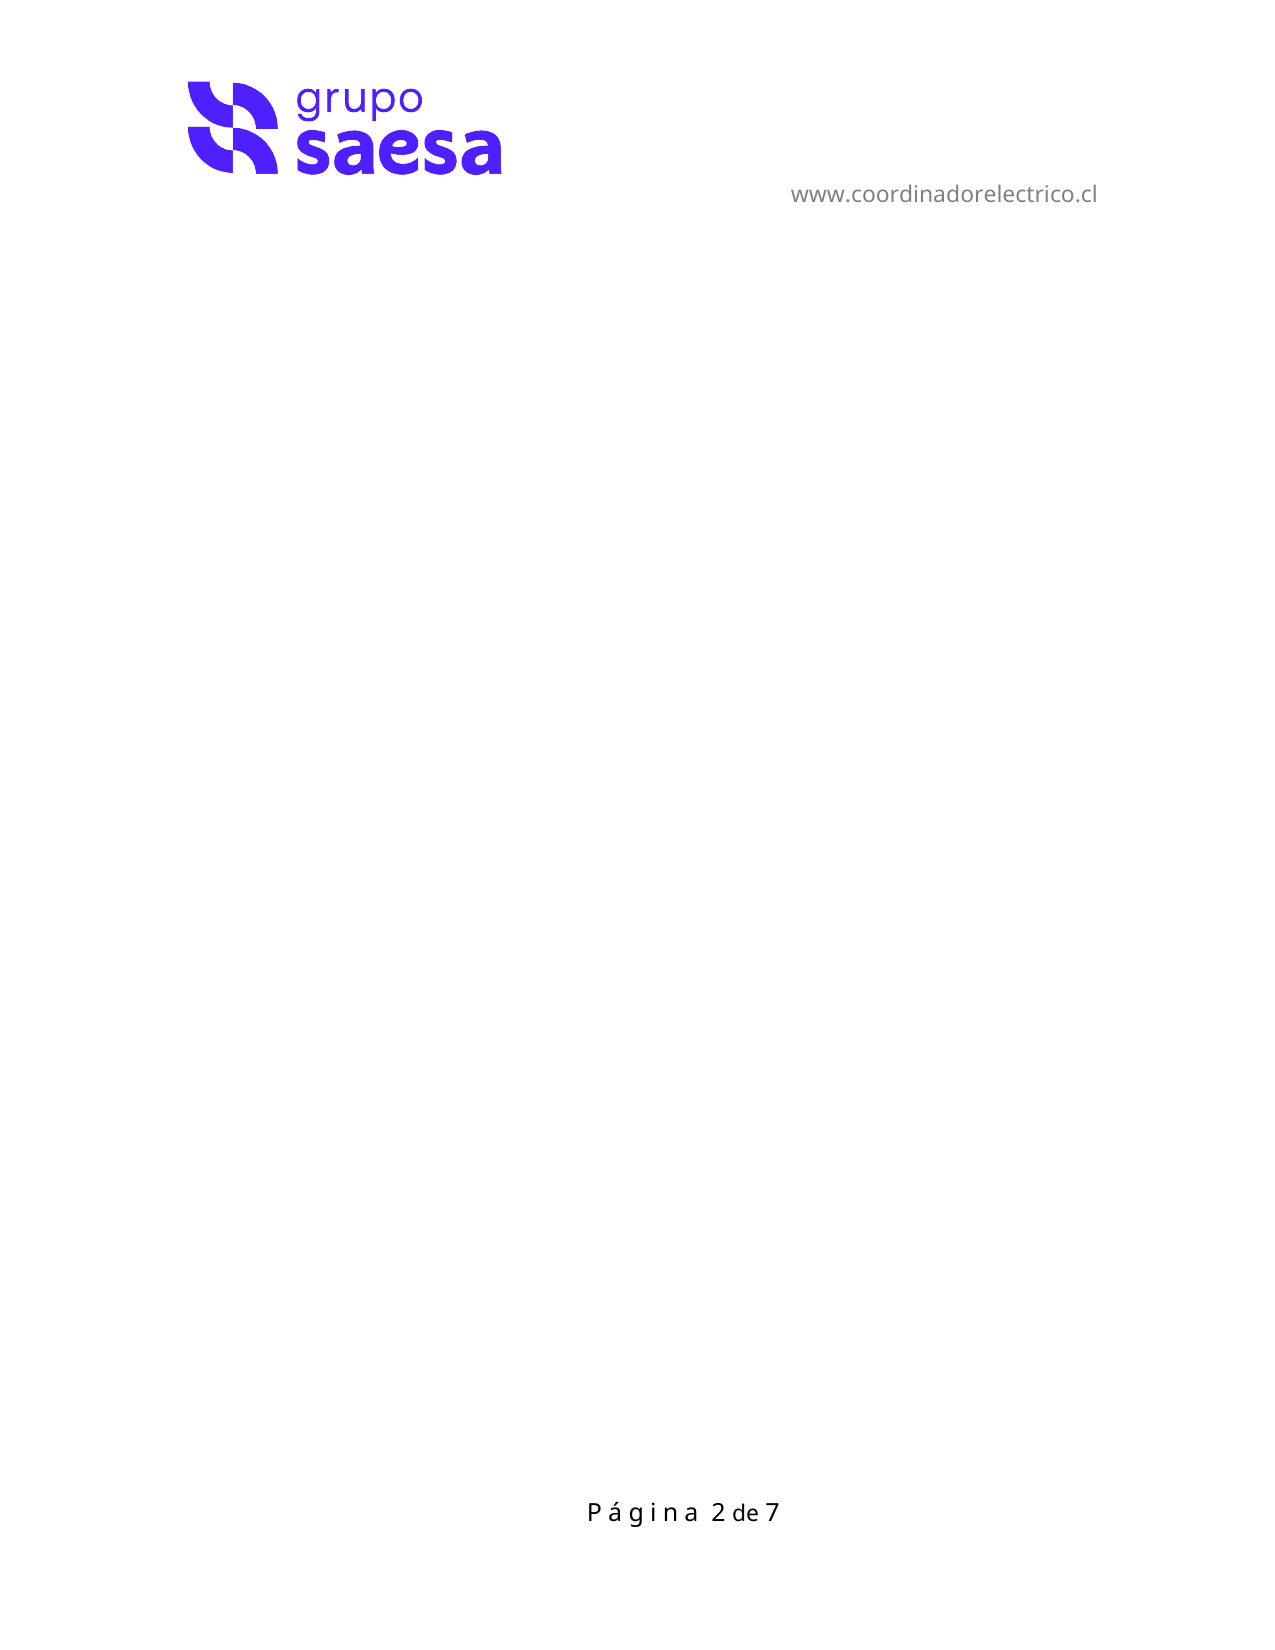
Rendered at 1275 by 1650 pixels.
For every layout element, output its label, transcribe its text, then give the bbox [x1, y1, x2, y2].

text www.coordinadorelectrico.cl [295, 178, 1098, 209]
picture [177, 73, 511, 178]
